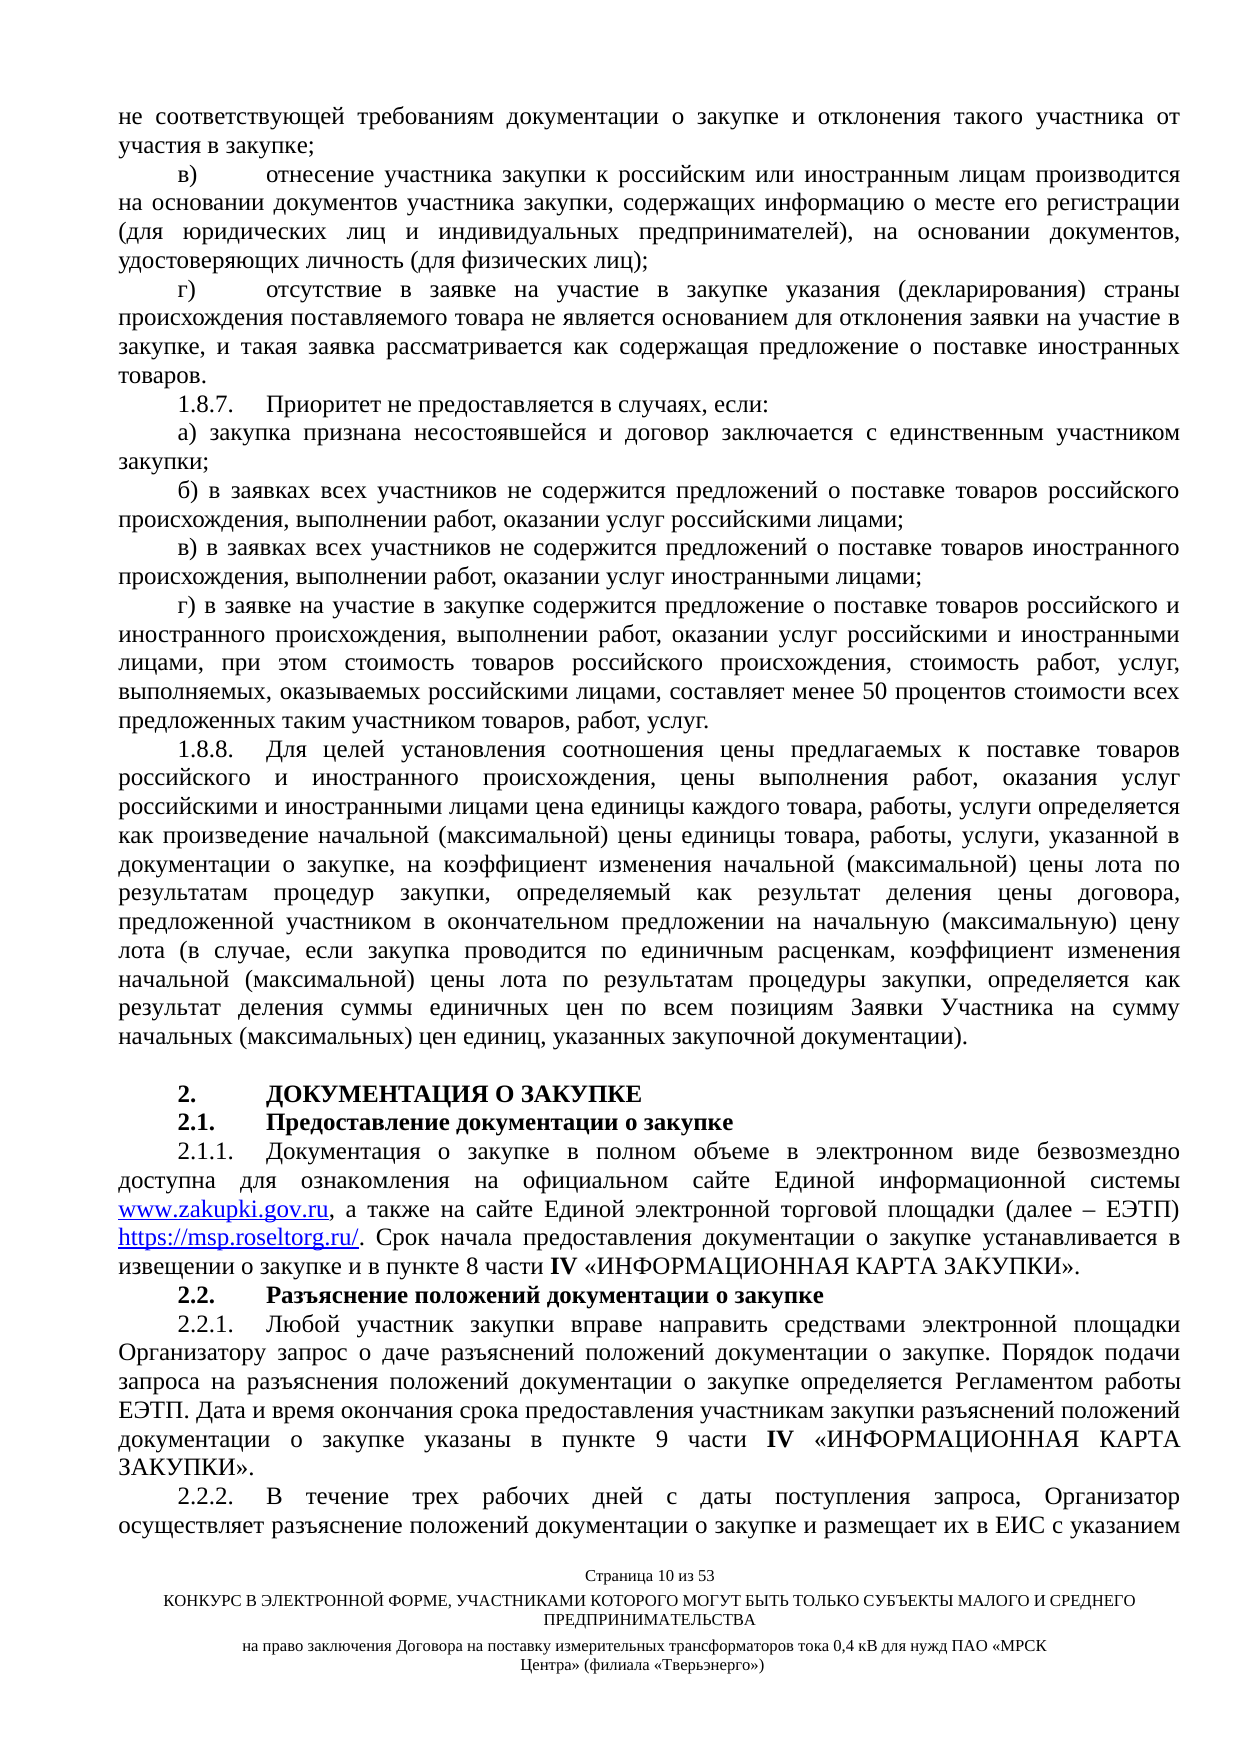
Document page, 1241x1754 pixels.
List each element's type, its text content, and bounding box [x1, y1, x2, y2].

subtitle Любой участник закупки вправе направить средствами электронной площадки Организатору запрос о даче разъяснений положений документации о закупке. Порядок подачи запроса на разъяснения положений документации о закупке определяется Регламентом работы ЕЭТП. Дата и время окончания срока предоставления участникам закупки разъяснений положений документации о закупке указаны в пункте 9 части IV «ИНФОРМАЦИОННАЯ КАРТА ЗАКУПКИ». [118, 1309, 1181, 1481]
list а) закупка признана несостоявшейся и договор заключается с единственным участником закупки; [118, 417, 1181, 475]
subtitle ДОКУМЕНТАЦИЯ О ЗАКУПКЕ [118, 1079, 1181, 1107]
list б) в заявках всех участников не содержится предложений о поставке товаров российского происхождения, выполнении работ, оказании услуг российскими лицами; [118, 475, 1181, 532]
subtitle Приоритет не предоставляется в случаях, если: [118, 389, 1181, 417]
list отнесение участника закупки к российским или иностранным лицам производится на основании документов участника закупки, содержащих информацию о месте его регистрации (для юридических лиц и индивидуальных предпринимателей), на основании документов, удостоверяющих личность (для физических лиц); [118, 159, 1181, 274]
subtitle Для целей установления соотношения цены предлагаемых к поставке товаров российского и иностранного происхождения, цены выполнения работ, оказания услуг российскими и иностранными лицами цена единицы каждого товара, работы, услуги определяется как произведение начальной (максимальной) цены единицы товара, работы, услуги, указанной в документации о закупке, на коэффициент изменения начальной (максимальной) цены лота по результатам процедур закупки, определяемый как результат деления цены договора, предложенной участником в окончательном предложении на начальную (максимальную) цену лота (в случае, если закупка проводится по единичным расценкам, коэффициент изменения начальной (максимальной) цены лота по результатам процедуры закупки, определяется как результат деления суммы единичных цен по всем позициям Заявки Участника на сумму начальных (максимальных) цен единиц, указанных закупочной документации). [118, 734, 1181, 1050]
subtitle Разъяснение положений документации о закупке [118, 1280, 1181, 1309]
subtitle Предоставление документации о закупке [118, 1107, 1181, 1136]
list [118, 101, 1181, 159]
list г) в заявке на участие в закупке содержится предложение о поставке товаров российского и иностранного происхождения, выполнении работ, оказании услуг российскими и иностранными лицами, при этом стоимость товаров российского происхождения, стоимость работ, услуг, выполняемых, оказываемых российскими лицами, составляет менее 50 процентов стоимости всех предложенных таким участником товаров, работ, услуг. [118, 590, 1181, 734]
list отсутствие в заявке на участие в закупке указания (декларирования) страны происхождения поставляемого товара не является основанием для отклонения заявки на участие в закупке, и такая заявка рассматривается как содержащая предложение о поставке иностранных товаров. [118, 274, 1181, 389]
list в) в заявках всех участников не содержится предложений о поставке товаров иностранного происхождения, выполнении работ, оказании услуг иностранными лицами; [118, 532, 1181, 590]
subtitle Документация о закупке в полном объеме в электронном виде безвозмездно доступна для ознакомления на официальном сайте Единой информационной системы www.zakupki.gov.ru, а также на сайте Единой электронной торговой площадки (далее – ЕЭТП) https://msp.roseltorg.ru/. Срок начала предоставления документации о закупке устанавливается в извещении о закупке и в пункте 8 части IV «ИНФОРМАЦИОННАЯ КАРТА ЗАКУПКИ». [118, 1136, 1181, 1280]
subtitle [118, 1481, 1181, 1539]
